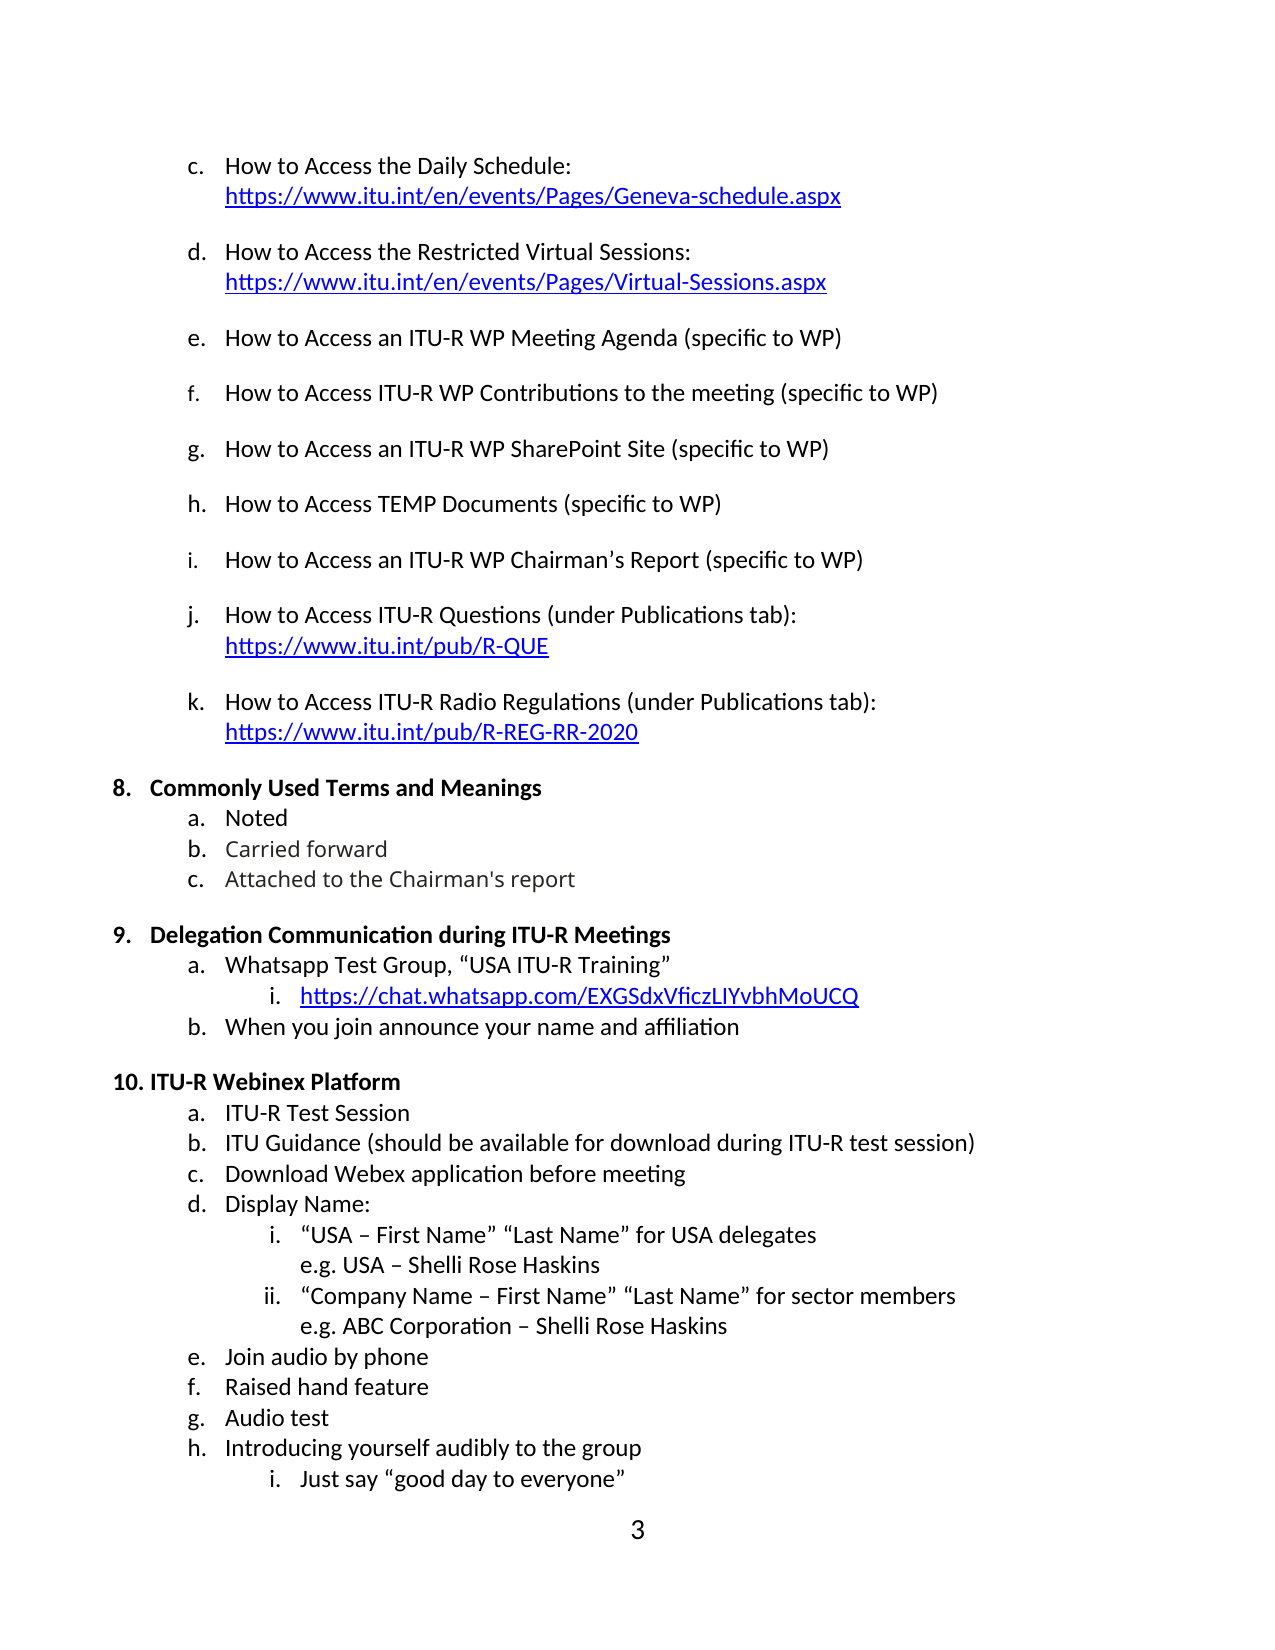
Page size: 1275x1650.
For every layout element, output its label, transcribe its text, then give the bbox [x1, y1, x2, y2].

list Attached to the Chairman's report [187, 863, 1200, 894]
list Commonly Used Terms and Meanings [112, 772, 1200, 802]
list How to Access TEMP Documents (specific to WP) [187, 489, 1200, 519]
list Download Webex application before meeting [187, 1158, 1200, 1188]
list How to Access ITU-R Questions (under Publications tab): [187, 600, 1200, 630]
list How to Access an ITU-R WP Meeting Agenda (specific to WP) [187, 322, 1200, 353]
list https://www.itu.int/en/events/Pages/Geneva-schedule.aspx [150, 181, 1200, 211]
list Whatsapp Test Group, “USA ITU-R Training” [187, 949, 1200, 980]
list https://www.itu.int/pub/R-REG-RR-2020 [225, 716, 1200, 747]
list https://chat.whatsapp.com/EXGSdxVficzLIYvbhMoUCQ [281, 980, 1200, 1011]
list “Company Name – First Name” “Last Name” for sector members [281, 1280, 1200, 1310]
list ITU Guidance (should be available for download during ITU-R test session) [187, 1127, 1200, 1158]
list Noted [187, 802, 1200, 833]
list Introducing yourself audibly to the group [187, 1432, 1200, 1463]
list How to Access an ITU-R WP SharePoint Site (specific to WP) [187, 433, 1200, 464]
list Raised hand feature [187, 1371, 1200, 1402]
list Display Name: [187, 1188, 1200, 1219]
list Audio test [187, 1402, 1200, 1432]
list Join audio by phone [187, 1341, 1200, 1371]
list https://www.itu.int/pub/R-QUE [225, 630, 1200, 661]
list How to Access the Restricted Virtual Sessions: [187, 236, 1200, 267]
list https://www.itu.int/en/events/Pages/Virtual-Sessions.aspx [150, 267, 1200, 297]
list Delegation Communication during ITU-R Meetings [112, 919, 1200, 949]
list e.g. USA – Shelli Rose Haskins [300, 1249, 1200, 1280]
list e.g. ABC Corporation – Shelli Rose Haskins [300, 1310, 1200, 1341]
list “USA – First Name” “Last Name” for USA delegates [281, 1219, 1200, 1249]
list Carried forward [187, 833, 1200, 863]
list When you join announce your name and affiliation [187, 1011, 1200, 1041]
list How to Access ITU-R WP Contributions to the meeting (specific to WP) [187, 378, 1200, 408]
list ITU-R Test Session [187, 1097, 1200, 1127]
list ITU-R Webinex Platform [112, 1066, 1200, 1097]
list How to Access ITU-R Radio Regulations (under Publications tab): [187, 686, 1200, 716]
list Just say “good day to everyone” [281, 1463, 1200, 1493]
list How to Access the Daily Schedule: [187, 150, 1200, 181]
list How to Access an ITU-R WP Chairman’s Report (specific to WP) [187, 544, 1200, 575]
